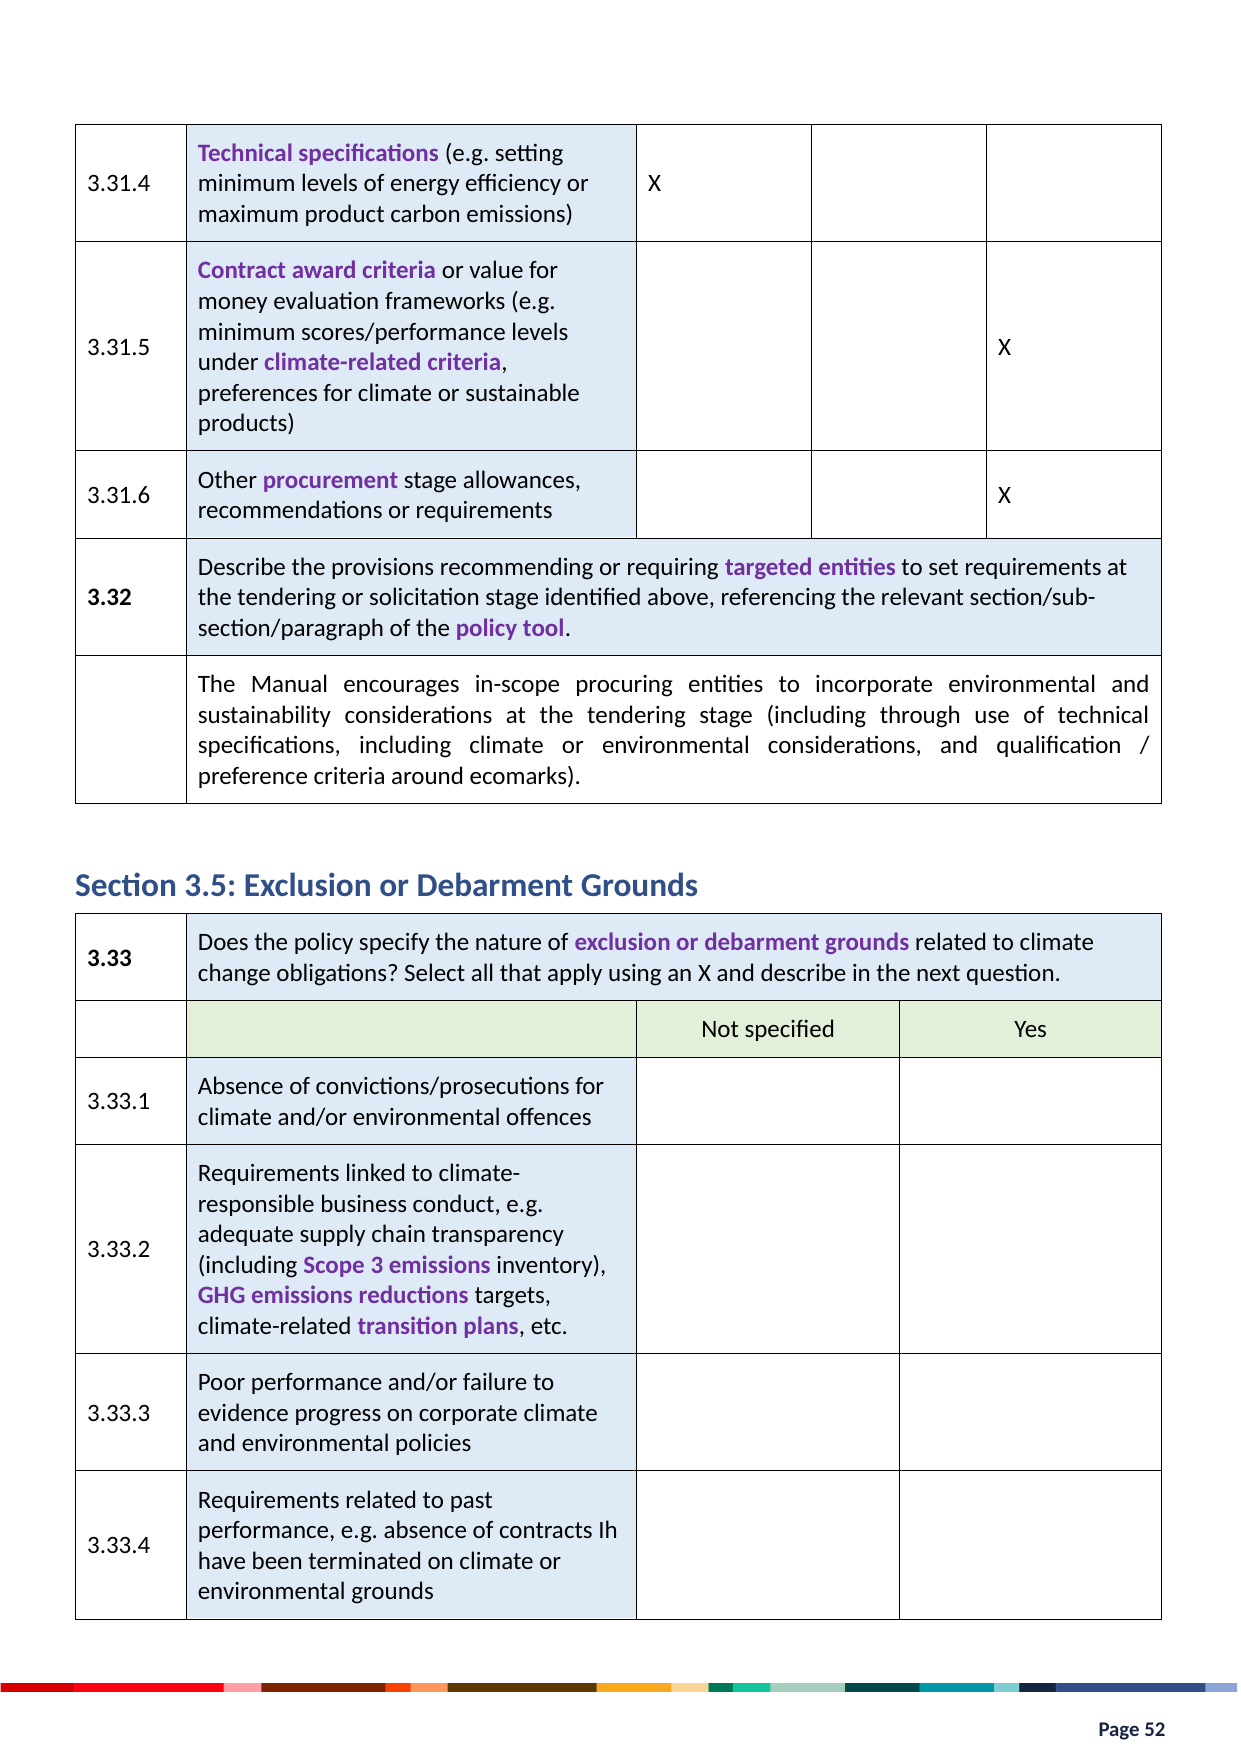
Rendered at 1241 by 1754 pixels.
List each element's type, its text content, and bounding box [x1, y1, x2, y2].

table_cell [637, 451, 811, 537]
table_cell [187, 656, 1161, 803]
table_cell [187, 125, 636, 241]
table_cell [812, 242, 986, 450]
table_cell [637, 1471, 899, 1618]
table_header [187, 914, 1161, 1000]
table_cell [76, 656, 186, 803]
subtitle Section 3.5: Exclusion or Debarment Grounds [75, 864, 1165, 904]
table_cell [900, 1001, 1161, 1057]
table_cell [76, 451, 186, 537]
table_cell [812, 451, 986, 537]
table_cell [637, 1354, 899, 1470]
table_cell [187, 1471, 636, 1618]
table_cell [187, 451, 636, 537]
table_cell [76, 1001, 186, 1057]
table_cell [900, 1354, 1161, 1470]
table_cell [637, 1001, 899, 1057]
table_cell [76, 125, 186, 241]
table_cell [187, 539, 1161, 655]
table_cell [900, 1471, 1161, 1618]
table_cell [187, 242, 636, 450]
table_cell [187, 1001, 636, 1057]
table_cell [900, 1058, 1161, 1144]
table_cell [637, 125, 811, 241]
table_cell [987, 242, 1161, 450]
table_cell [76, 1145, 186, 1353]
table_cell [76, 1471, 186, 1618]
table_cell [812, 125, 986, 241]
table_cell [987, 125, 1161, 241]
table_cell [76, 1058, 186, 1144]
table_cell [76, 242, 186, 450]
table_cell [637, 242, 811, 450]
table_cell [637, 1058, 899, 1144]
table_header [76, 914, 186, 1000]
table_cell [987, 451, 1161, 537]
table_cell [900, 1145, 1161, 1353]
picture [0, 1683, 1236, 1692]
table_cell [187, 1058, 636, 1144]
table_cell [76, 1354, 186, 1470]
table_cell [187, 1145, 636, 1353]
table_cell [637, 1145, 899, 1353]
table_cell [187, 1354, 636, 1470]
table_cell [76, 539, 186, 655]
